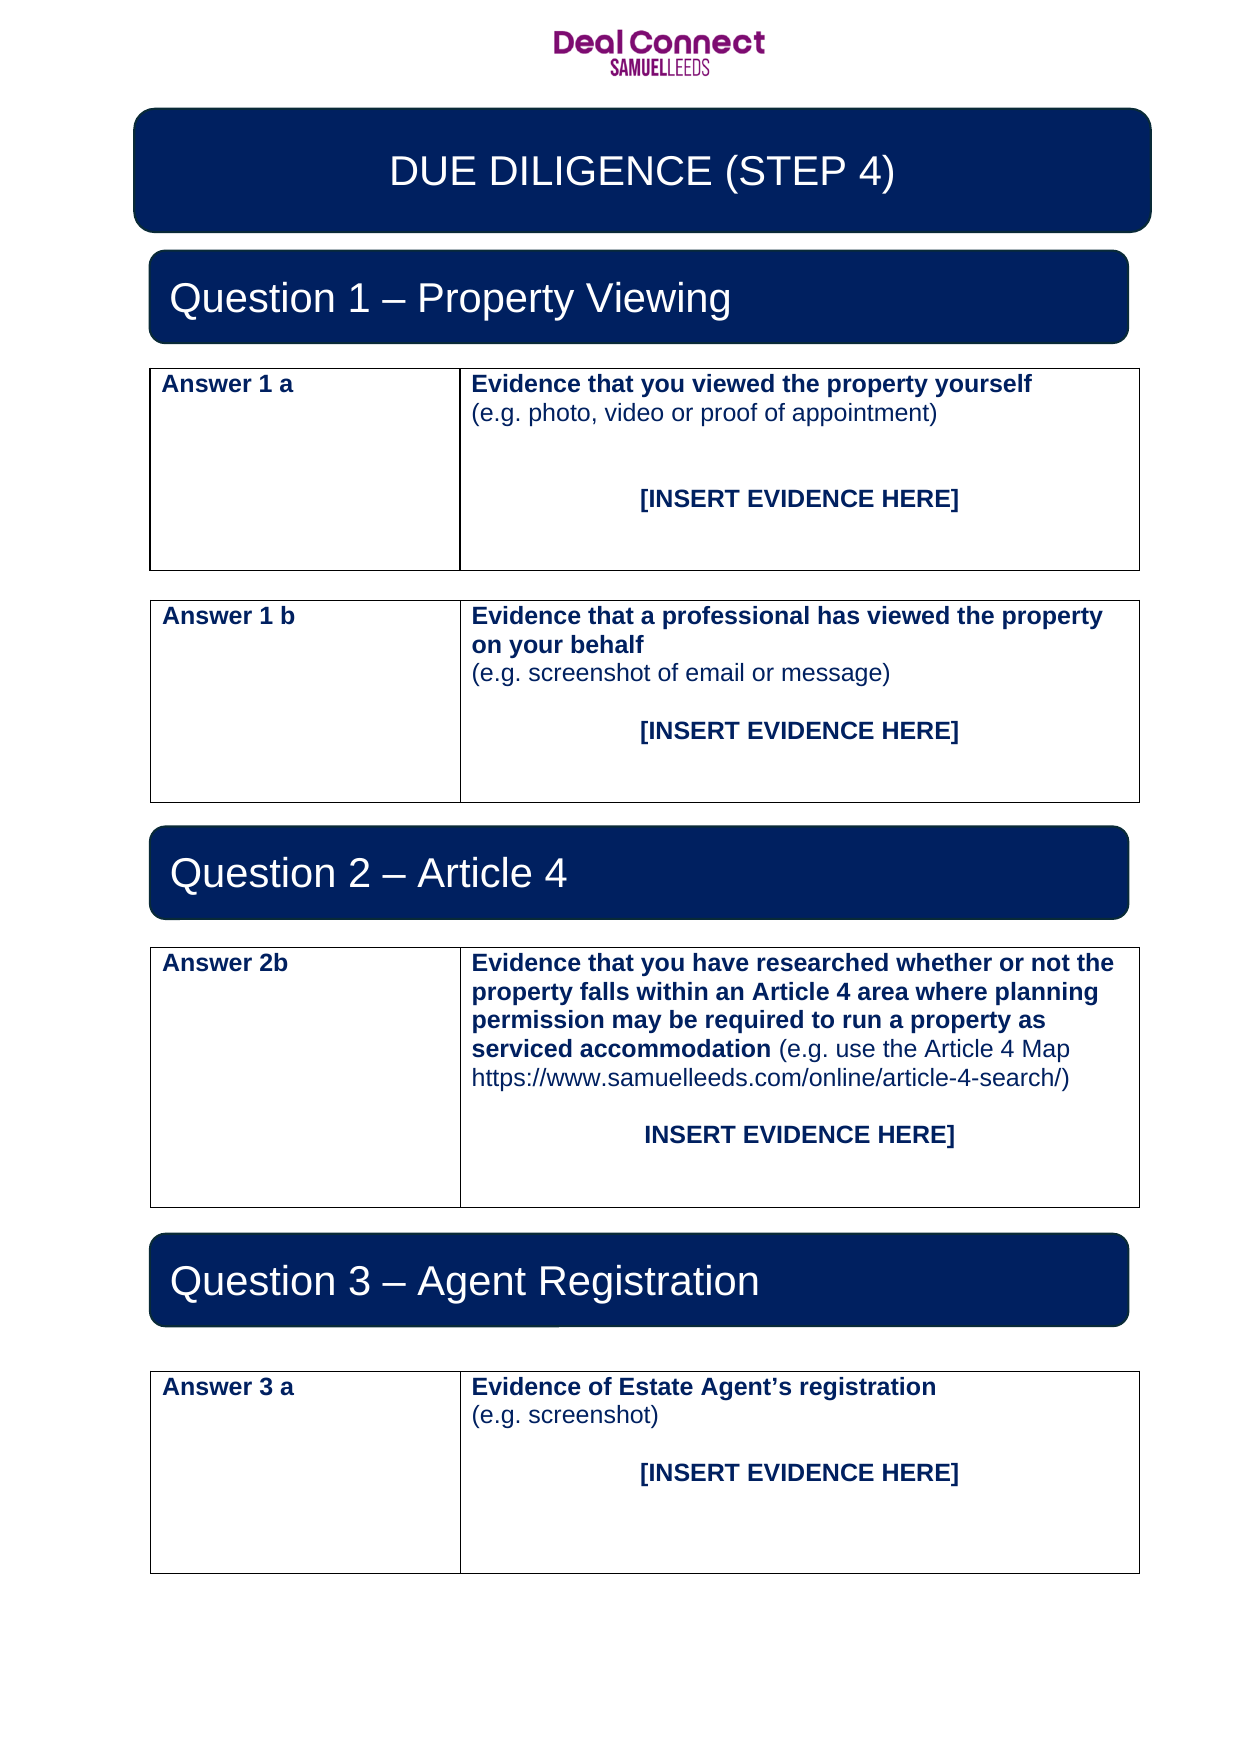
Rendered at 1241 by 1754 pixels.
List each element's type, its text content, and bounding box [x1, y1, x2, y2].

table_header Evidence that a professional has viewed the property on your behalf (e.g. screenshot of email or message) [INSERT EVIDENCE HERE] [461, 601, 1139, 802]
picture [545, 23, 774, 81]
table_header Evidence that you viewed the property yourself (e.g. photo, video or proof of appointment) [INSERT EVIDENCE HERE] [461, 369, 1139, 570]
table_header Answer 2b [151, 948, 460, 1207]
table_header Evidence of Estate Agent’s registration (e.g. screenshot) [INSERT EVIDENCE HERE] [461, 1372, 1139, 1573]
table_header Answer 1 a [151, 369, 459, 570]
table_header Answer 3 a [151, 1372, 460, 1573]
table_header Answer 1 b [151, 601, 460, 802]
table_header Evidence that you have researched whether or not the property falls within an Article 4 area where planning permission may be required to run a property as serviced accommodation (e.g. use the Article 4 Map https://www.samuelleeds.com/online/article-4-search/) INSERT EVIDENCE HERE] [461, 948, 1139, 1207]
